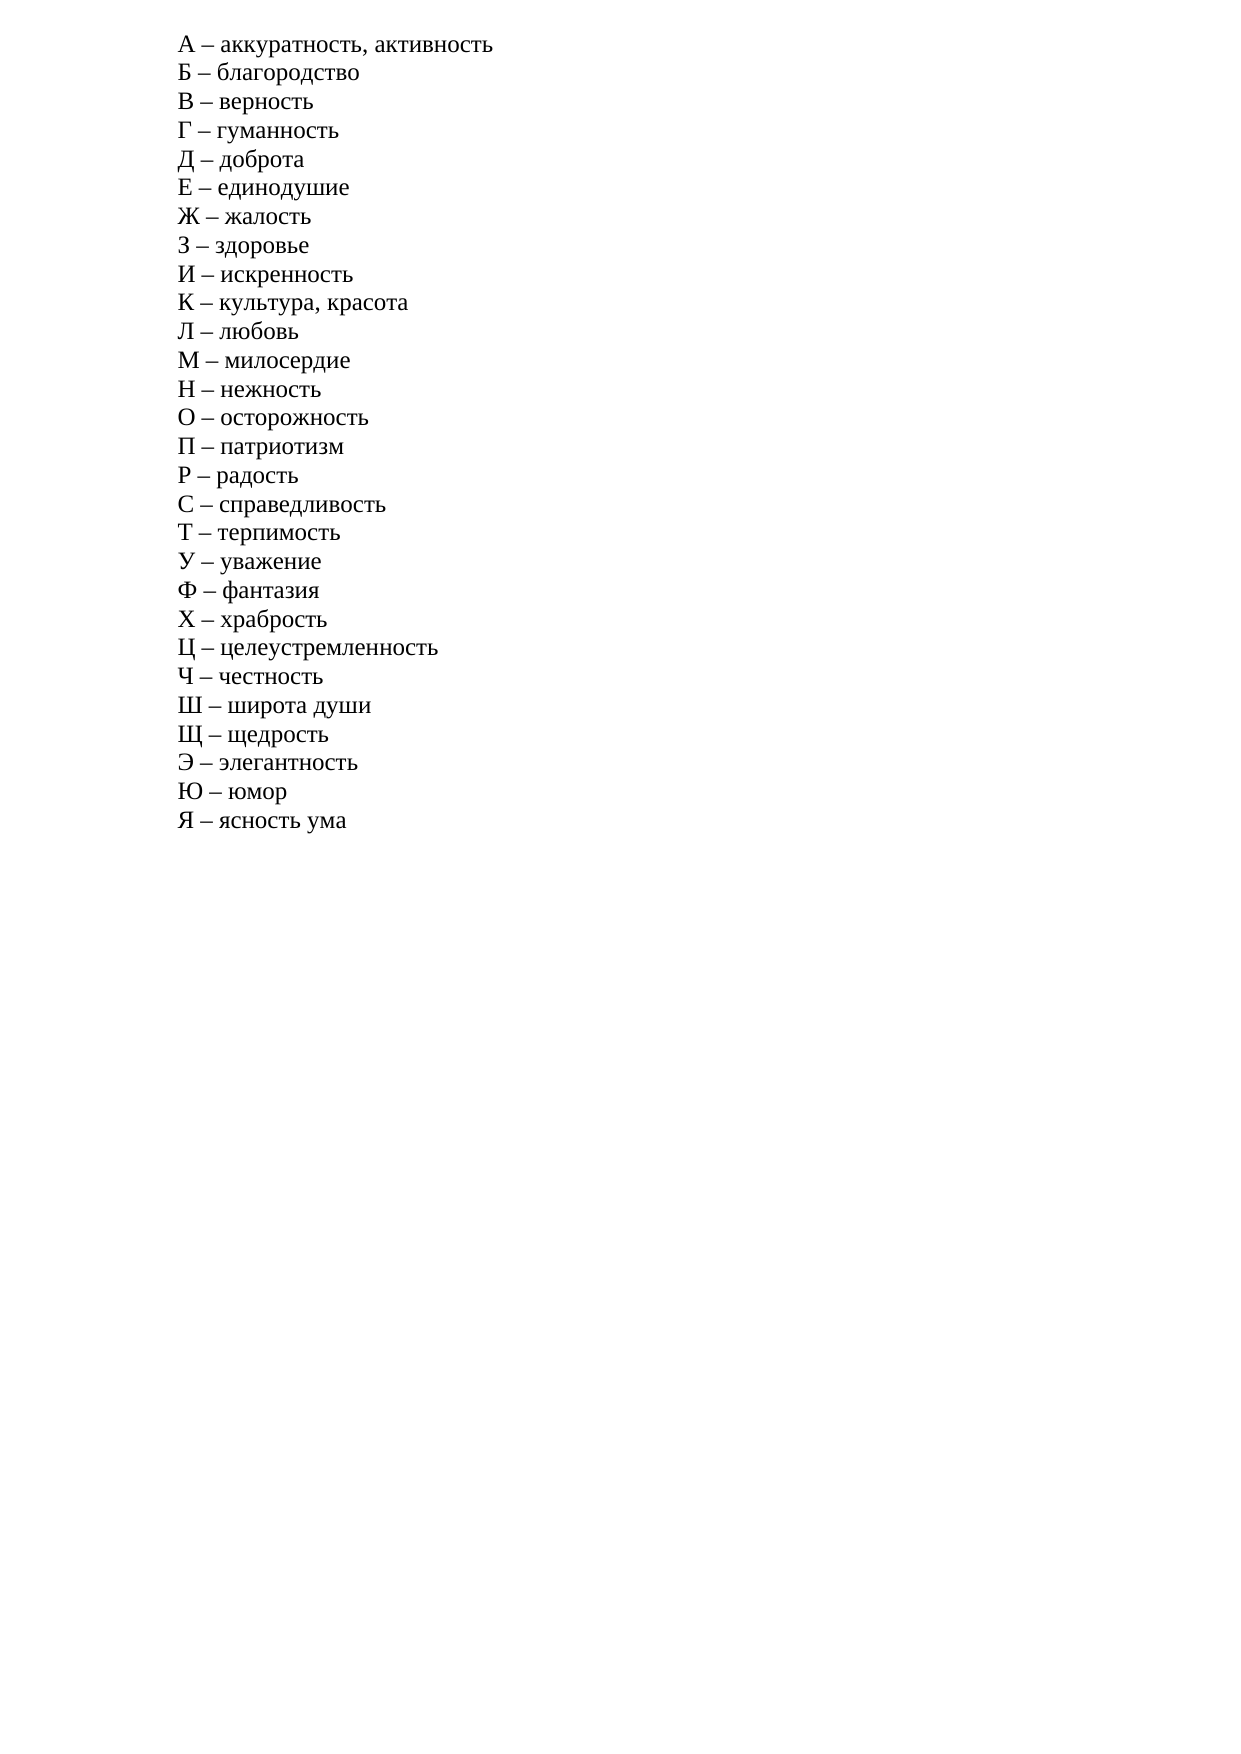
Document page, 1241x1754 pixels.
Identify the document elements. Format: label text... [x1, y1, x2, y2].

text Л – любовь [177, 316, 627, 345]
text Д – доброта [177, 144, 627, 172]
text З – здоровье [177, 230, 627, 259]
text Щ – щедрость [177, 719, 627, 747]
text С – справедливость [177, 489, 627, 517]
text Ц – целеустремленность [177, 632, 627, 661]
text А – аккуратность, активность [177, 29, 627, 57]
text Т – терпимость [177, 517, 627, 546]
text К – культура, красота [177, 287, 627, 316]
text Х – храбрость [177, 604, 627, 632]
text Я – ясность ума [177, 805, 627, 834]
text М – милосердие [177, 345, 627, 374]
text Ч – честность [177, 661, 627, 690]
text О – осторожность [177, 402, 627, 431]
text Б – благородство [177, 57, 627, 86]
text И – искренность [177, 259, 627, 287]
text Ш – широта души [177, 690, 627, 719]
text Ю – юмор [177, 776, 627, 805]
text Ж – жалость [177, 201, 627, 230]
text В – верность [177, 86, 627, 115]
text Р – радость [177, 460, 627, 489]
text Ф – фантазия [177, 575, 627, 604]
text Н – нежность [177, 374, 627, 402]
text П – патриотизм [177, 431, 627, 460]
text Г – гуманность [177, 115, 627, 144]
text Э – элегантность [177, 747, 627, 776]
text У – уважение [177, 546, 627, 575]
text Е – единодушие [177, 172, 627, 201]
